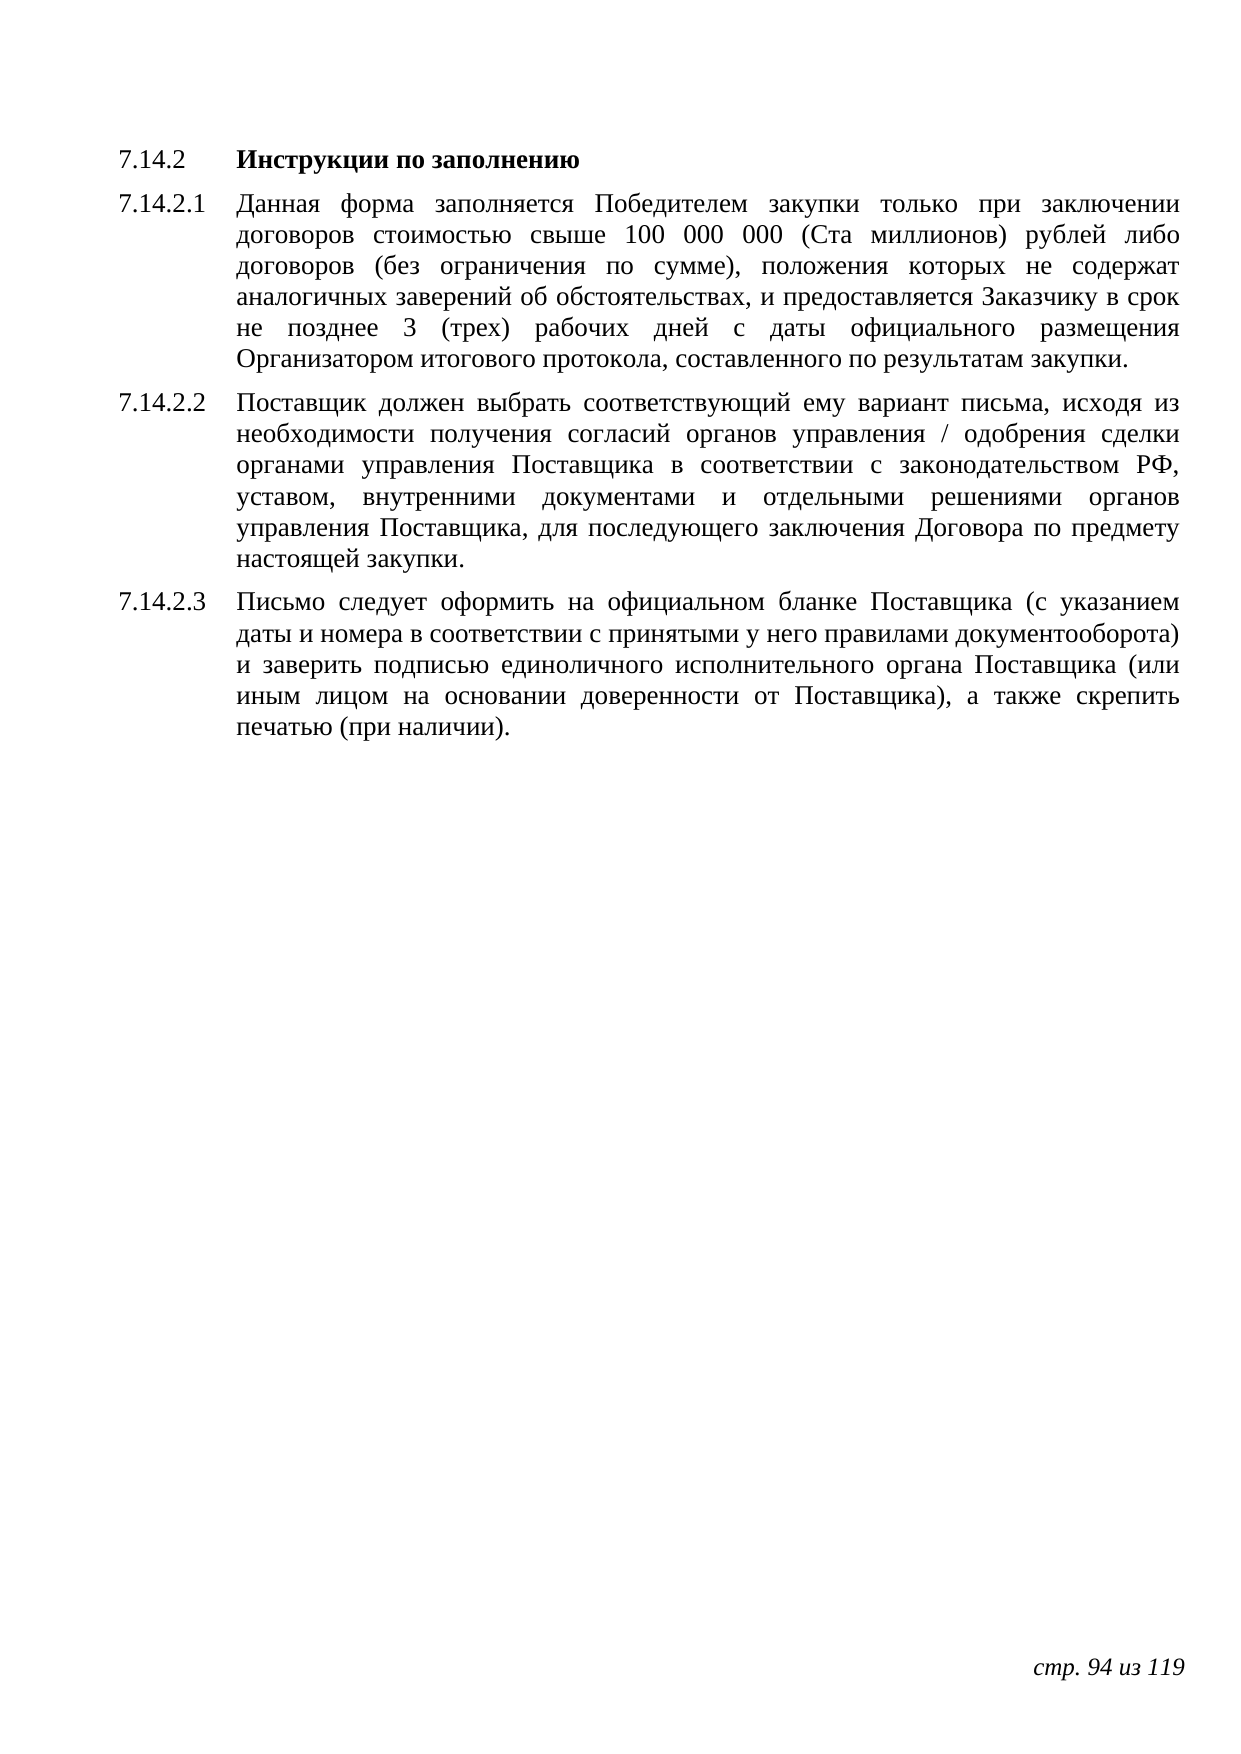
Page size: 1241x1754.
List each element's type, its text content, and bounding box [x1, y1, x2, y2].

list Письмо следует оформить на официальном бланке Поставщика (с указанием даты и номера в соответствии с принятыми у него правилами документооборота) и заверить подписью единоличного исполнительного органа Поставщика (или иным лицом на основании доверенности от Поставщика), а также скрепить печатью (при наличии). [118, 586, 1181, 741]
list Данная форма заполняется Победителем закупки только при заключении договоров стоимостью свыше 100 000 000 (Ста миллионов) рублей либо договоров (без ограничения по сумме), положения которых не содержат аналогичных заверений об обстоятельствах, и предоставляется Заказчику в срок не позднее 3 (трех) рабочих дней с даты официального размещения Организатором итогового протокола, составленного по результатам закупки. [118, 187, 1181, 374]
list Инструкции по заполнению [118, 143, 1181, 174]
list Поставщик должен выбрать соответствующий ему вариант письма, исходя из необходимости получения согласий органов управления / одобрения сделки органами управления Поставщика в соответствии с законодательством РФ, уставом, внутренними документами и отдельными решениями органов управления Поставщика, для последующего заключения Договора по предмету настоящей закупки. [118, 386, 1181, 573]
